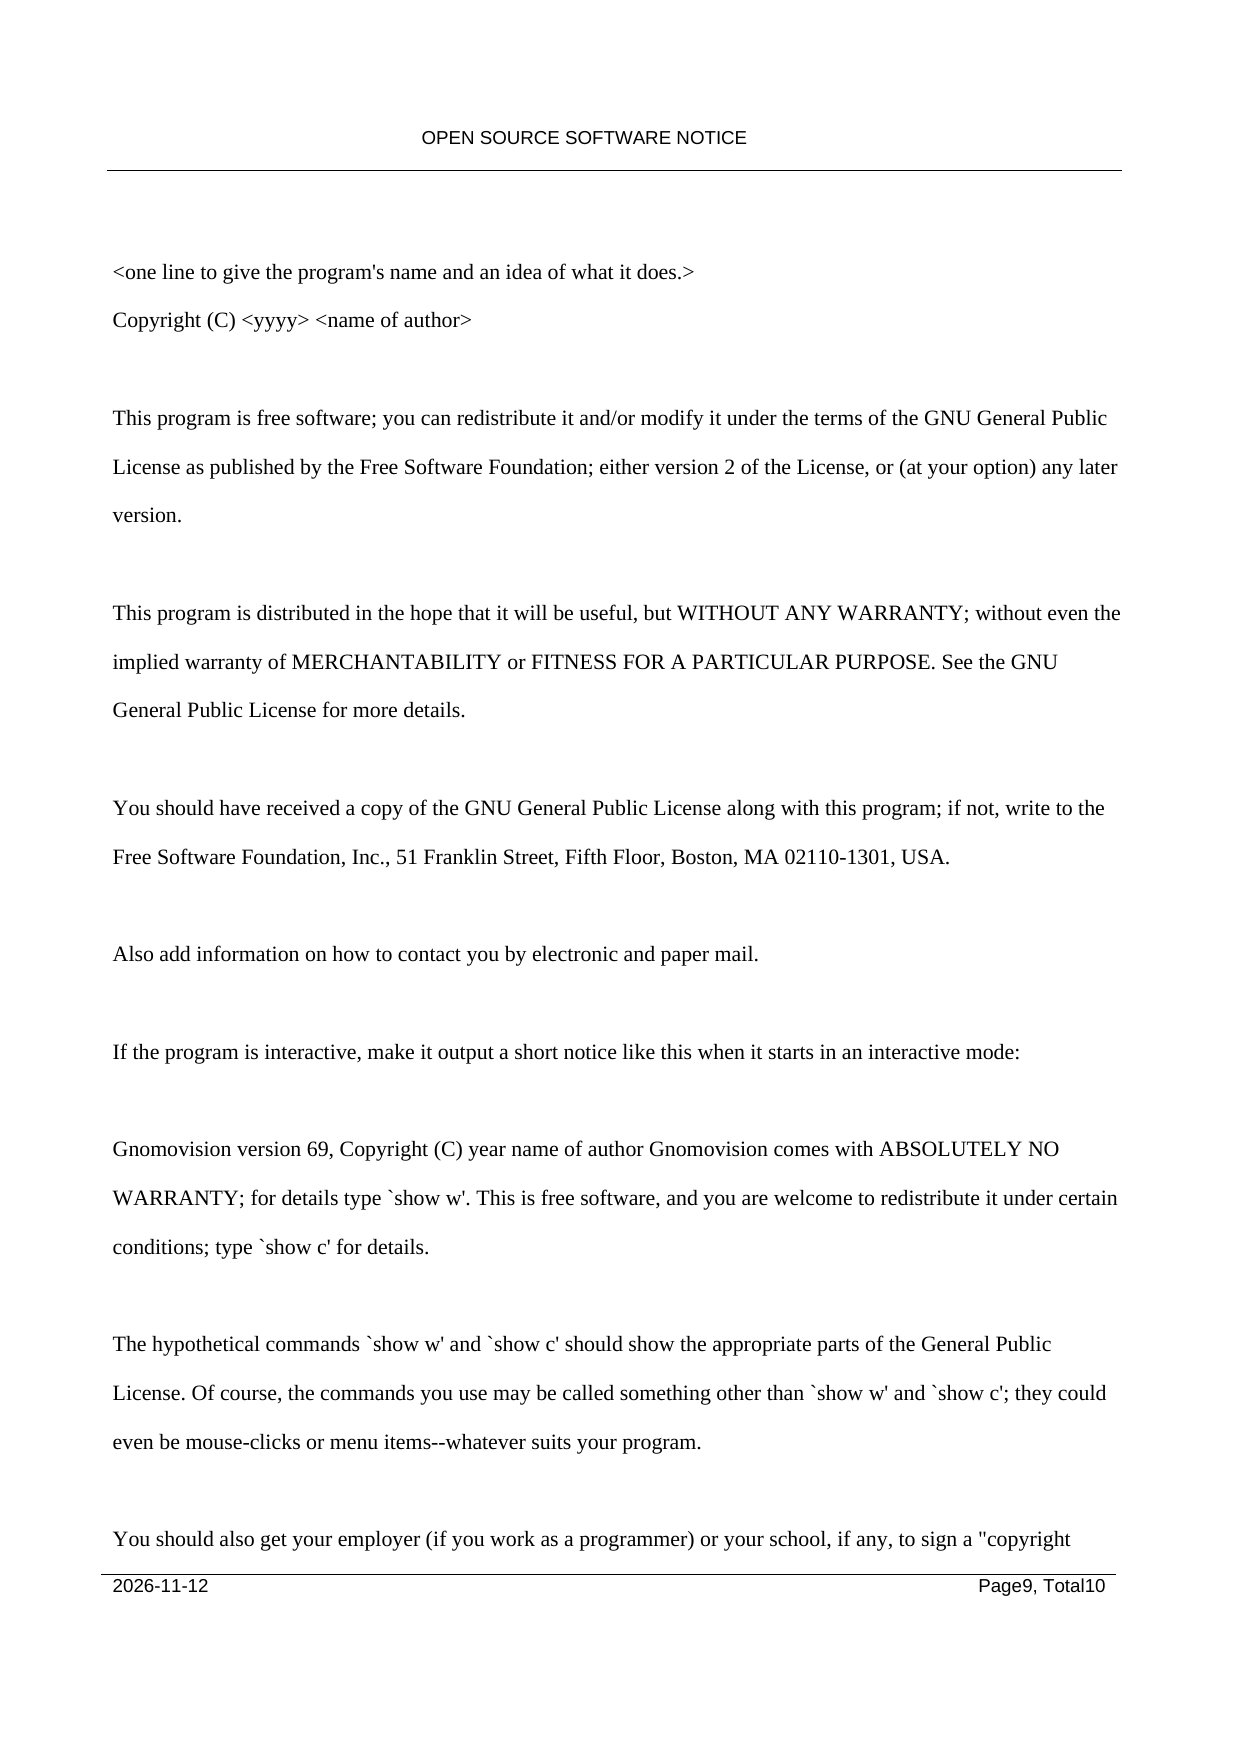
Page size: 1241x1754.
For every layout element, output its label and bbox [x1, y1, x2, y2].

text [112, 206, 1128, 1555]
